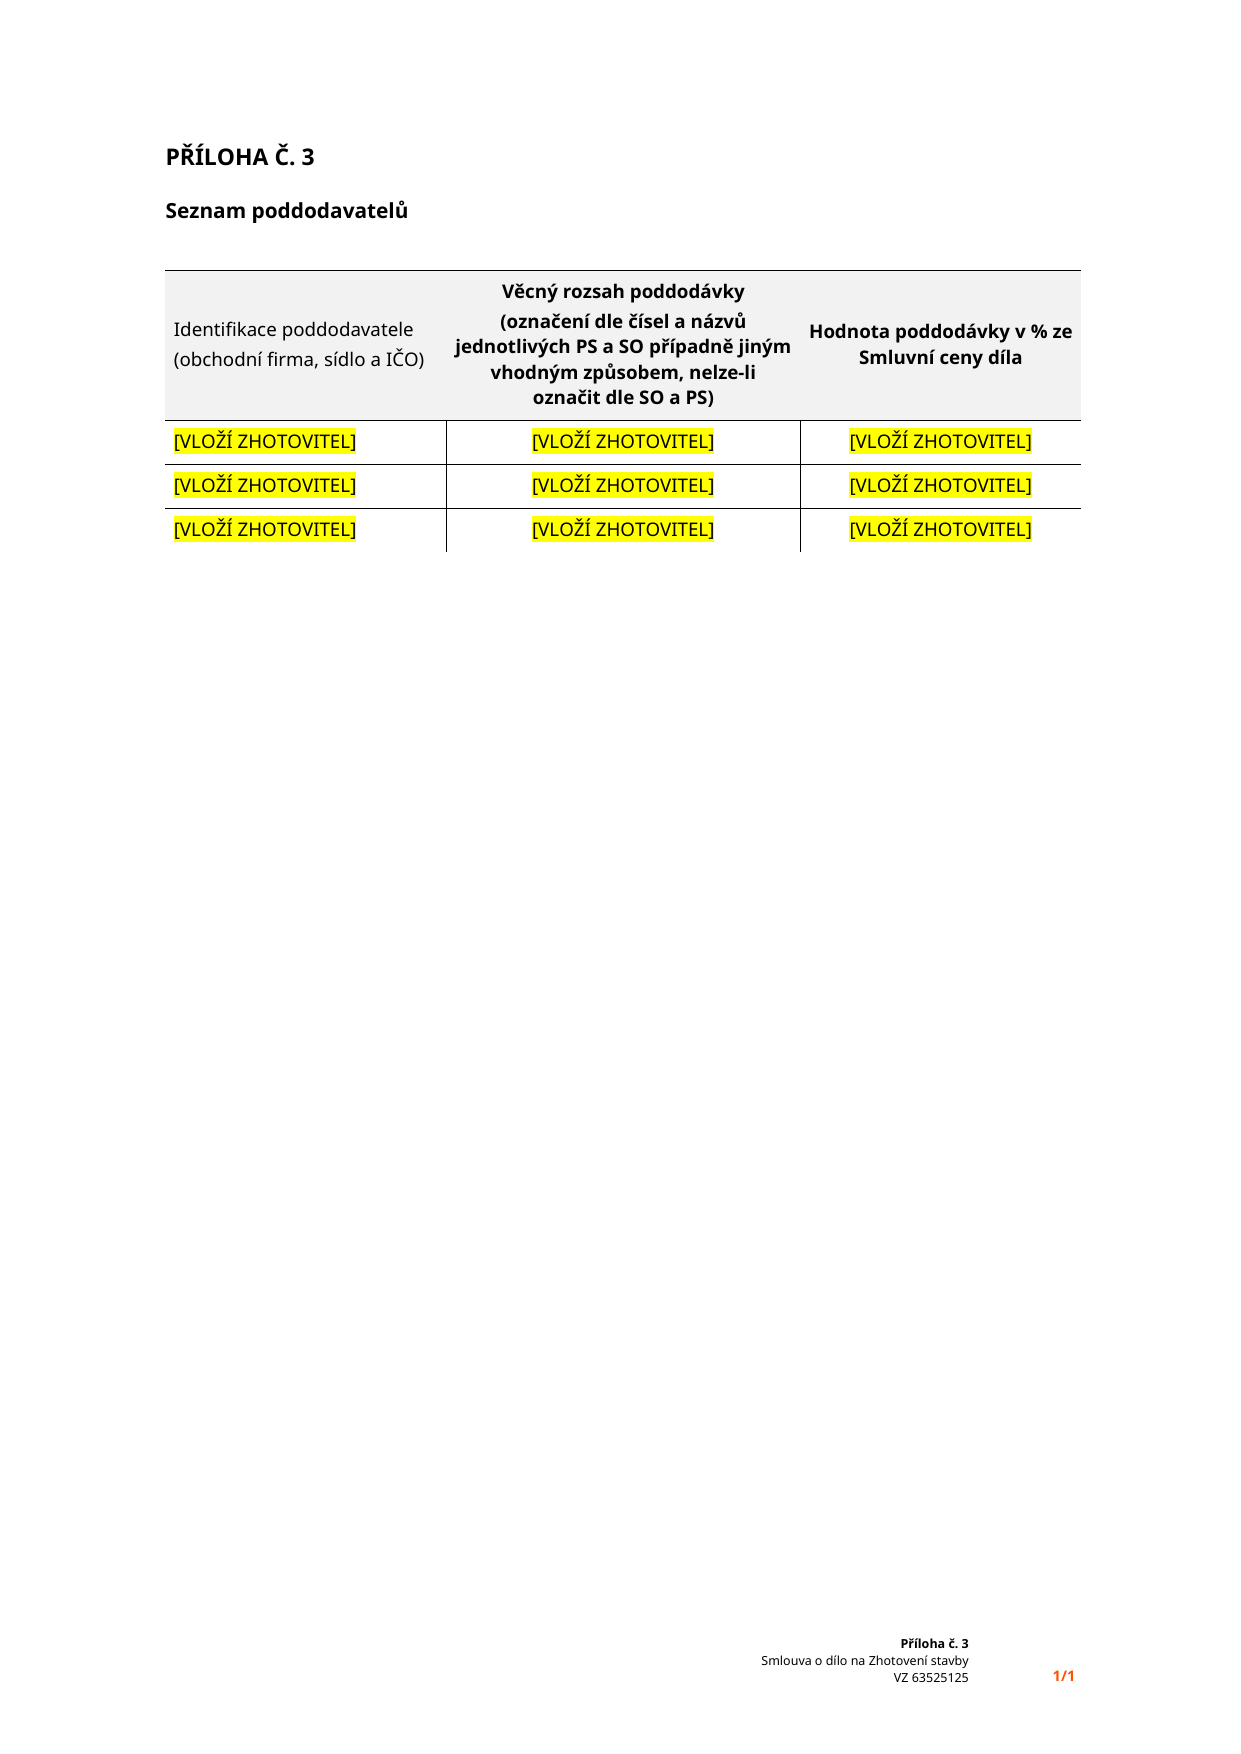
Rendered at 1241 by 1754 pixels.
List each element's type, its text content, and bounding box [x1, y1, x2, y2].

table_cell [VLOŽÍ ZHOTOVITEL] [801, 421, 1081, 464]
table_cell [VLOŽÍ ZHOTOVITEL] [801, 465, 1081, 508]
table_cell [VLOŽÍ ZHOTOVITEL] [801, 509, 1081, 552]
table_header Identifikace poddodavatele (obchodní firma, sídlo a IČO) [165, 271, 446, 420]
table_cell [VLOŽÍ ZHOTOVITEL] [165, 509, 446, 552]
table_cell [VLOŽÍ ZHOTOVITEL] [165, 465, 446, 508]
table_header Věcný rozsah poddodávky (označení dle čísel a názvů jednotlivých PS a SO případně jiným vhodným způsobem, nelze-li označit dle SO a PS) [446, 271, 800, 420]
table_cell [VLOŽÍ ZHOTOVITEL] [165, 421, 446, 464]
table_cell [VLOŽÍ ZHOTOVITEL] [447, 509, 800, 552]
table_header Hodnota poddodávky v % ze Smluvní ceny díla [800, 271, 1081, 420]
text Seznam poddodavatelů [165, 197, 1075, 225]
table_cell [VLOŽÍ ZHOTOVITEL] [447, 421, 800, 464]
text Příloha č. 3 [165, 141, 1075, 173]
table_cell [VLOŽÍ ZHOTOVITEL] [447, 465, 800, 508]
